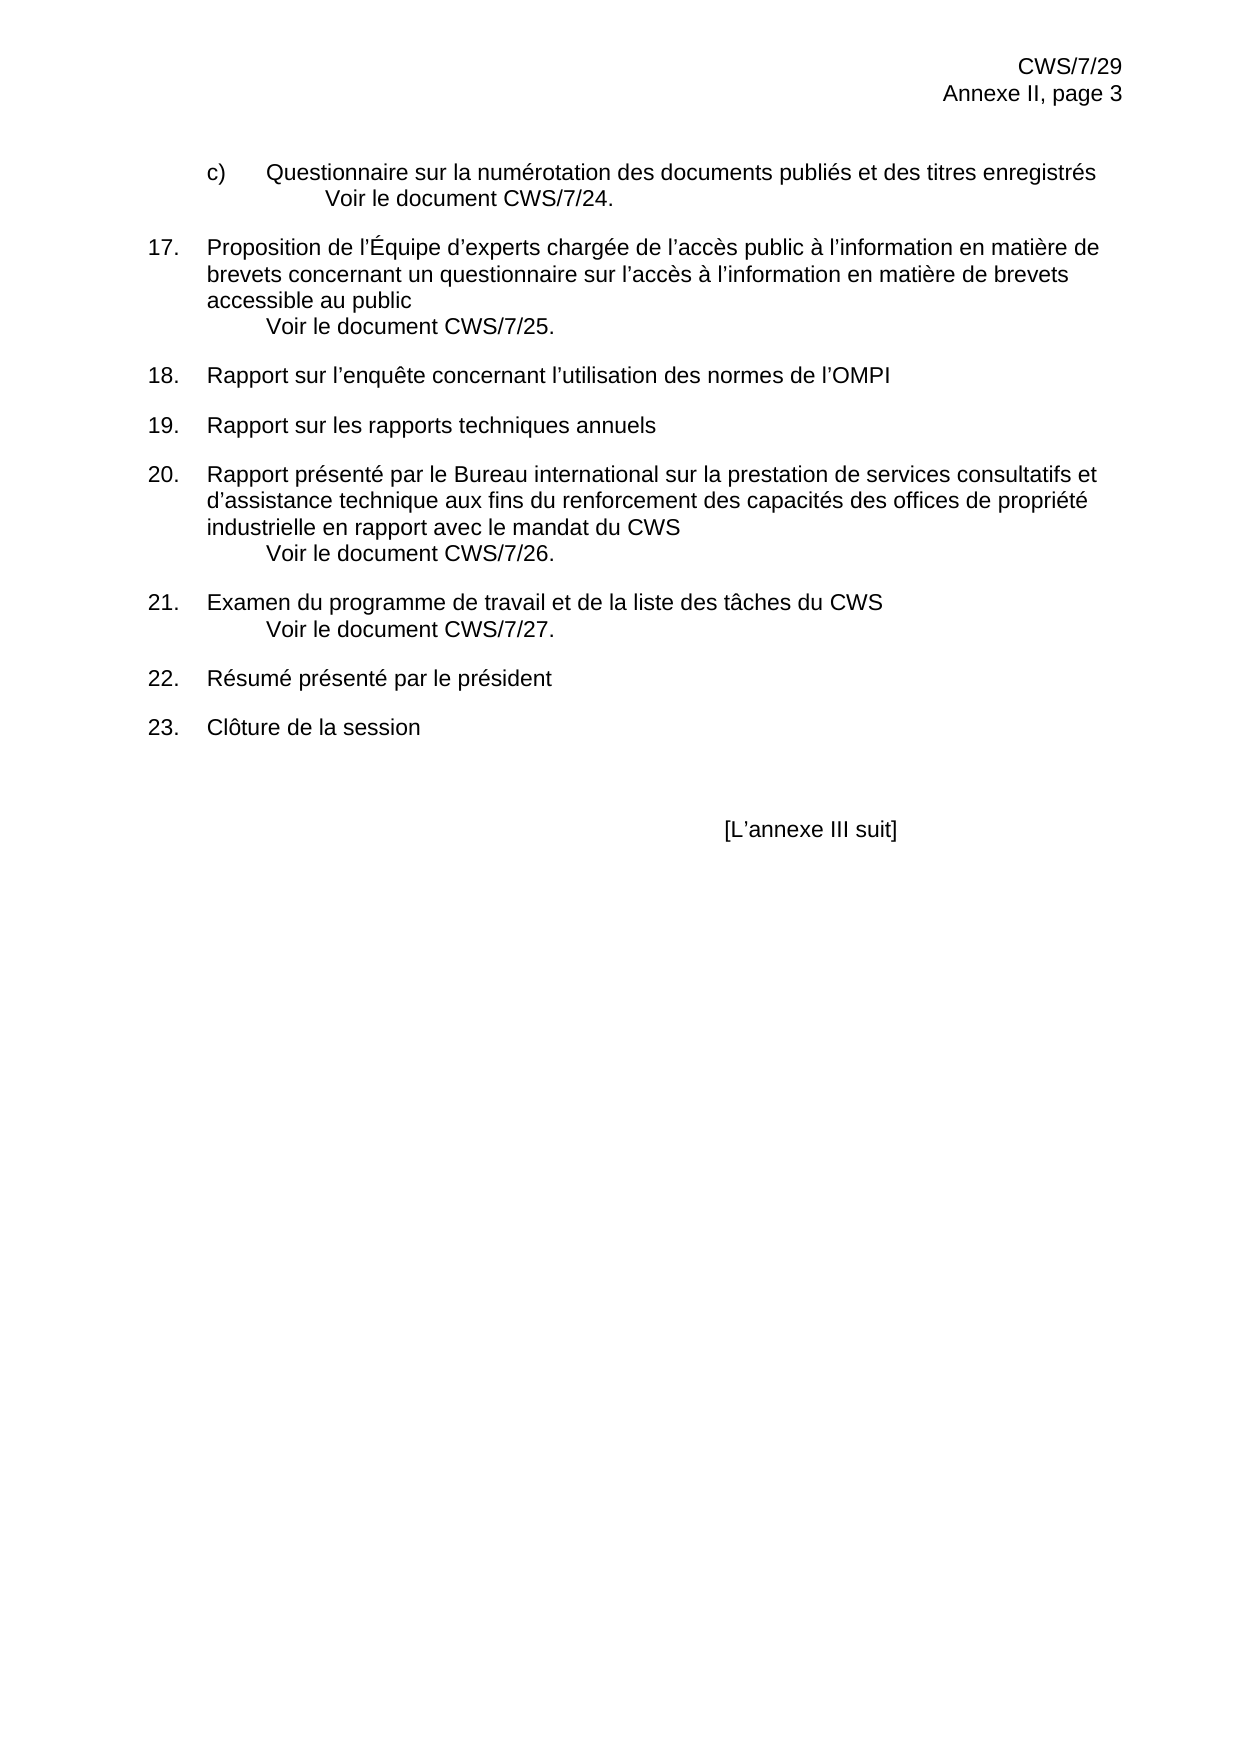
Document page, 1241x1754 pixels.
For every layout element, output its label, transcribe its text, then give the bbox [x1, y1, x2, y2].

list Résumé présenté par le président [148, 665, 1122, 691]
list Examen du programme de travail et de la liste des tâches du CWS Voir le document CWS/7/27. [148, 589, 1122, 642]
list Questionnaire sur la numérotation des documents publiés et des titres enregistrés Voir le document CWS/7/24. [207, 158, 1122, 211]
list Rapport sur les rapports techniques annuels [148, 412, 1122, 438]
list Rapport sur l’enquête concernant l’utilisation des normes de l’OMPI [148, 362, 1122, 389]
list Clôture de la session [148, 714, 1122, 741]
text [L’annexe III suit] [724, 816, 1122, 843]
list Proposition de l’Équipe d’experts chargée de l’accès public à l’information en matière de brevets concernant un questionnaire sur l’accès à l’information en matière de brevets accessible au public Voir le document CWS/7/25. [148, 234, 1122, 339]
list Rapport présenté par le Bureau international sur la prestation de services consultatifs et d’assistance technique aux fins du renforcement des capacités des offices de propriété industrielle en rapport avec le mandat du CWS Voir le document CWS/7/26. [148, 461, 1122, 566]
